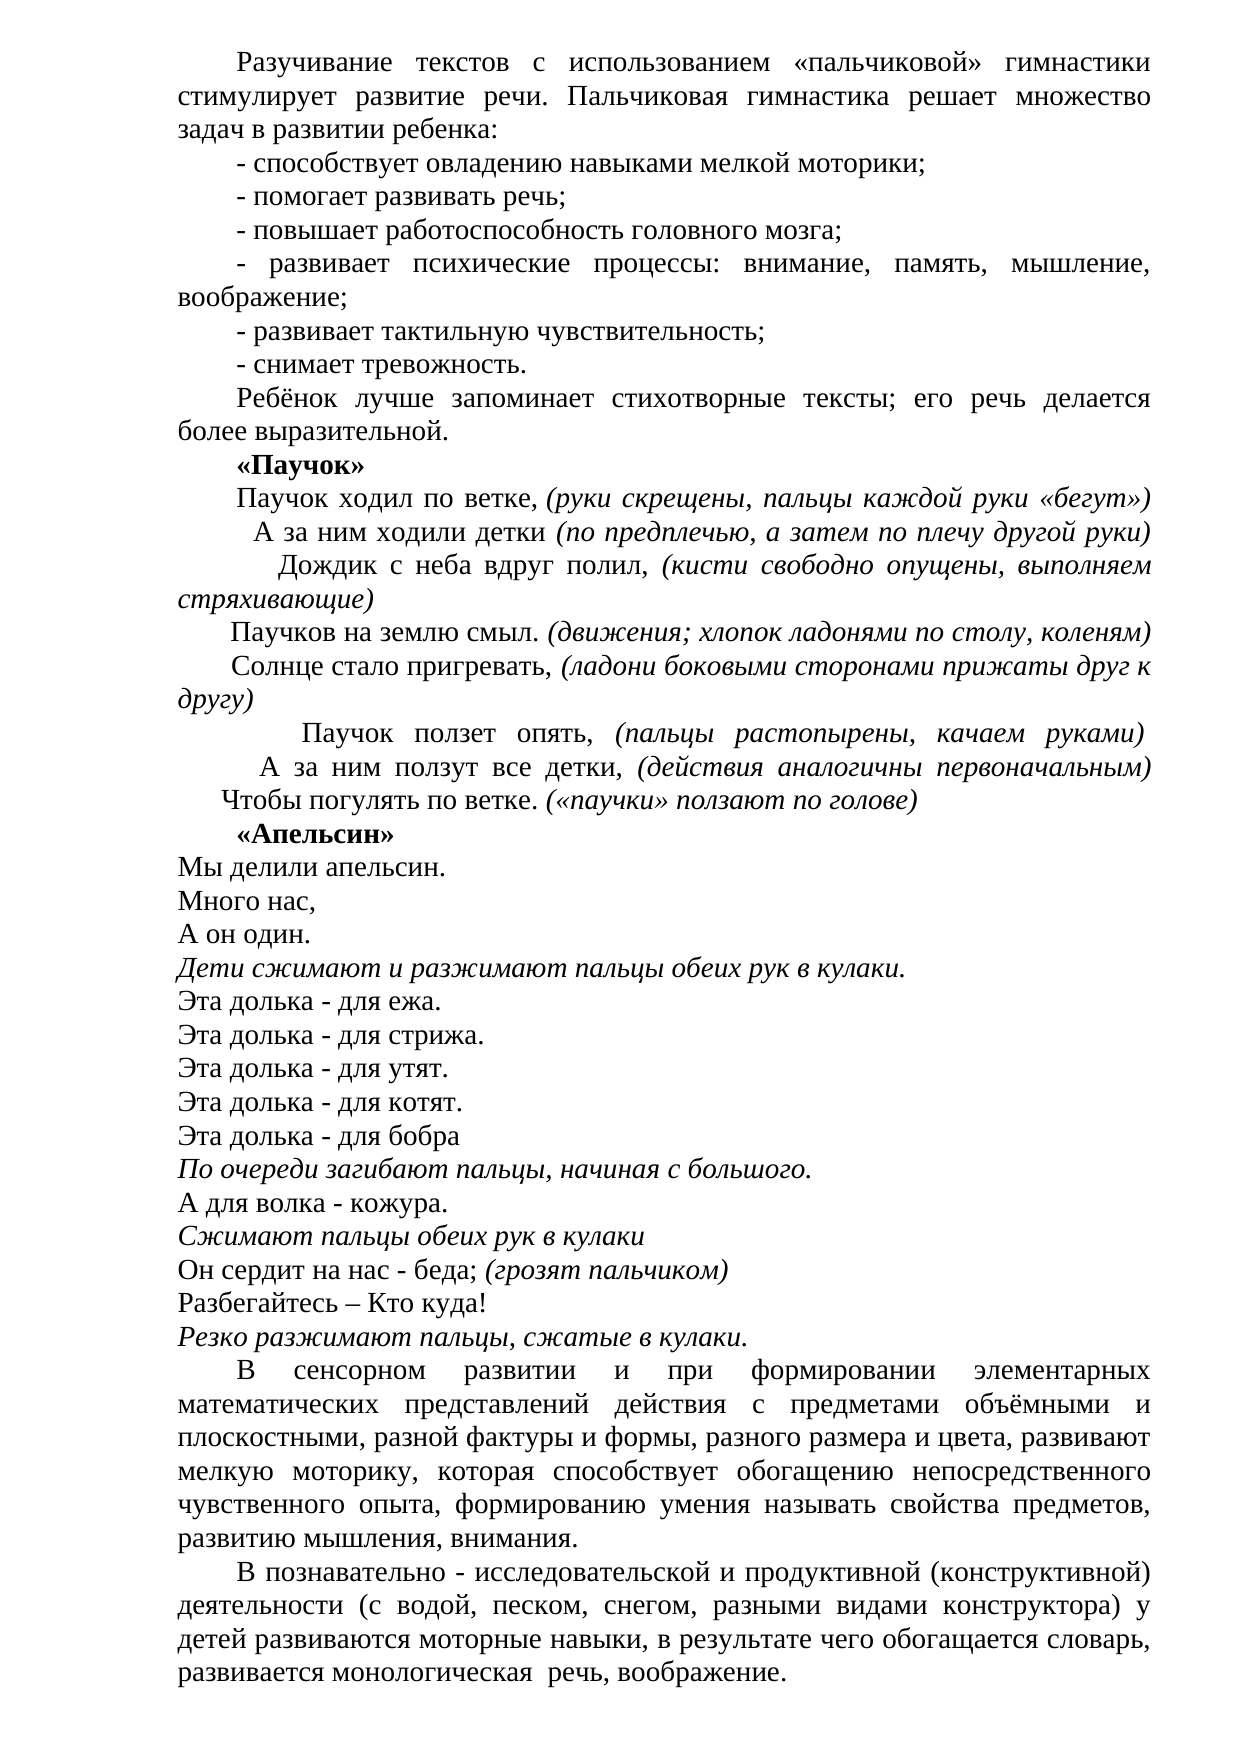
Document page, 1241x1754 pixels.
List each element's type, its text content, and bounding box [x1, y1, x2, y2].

text - развивает психические процессы: внимание, память, мышление, воображение; [177, 246, 1152, 313]
text Мы делили апельсин. Много нас, А он один. Дети сжимают и разжимают пальцы обеих рук в кулаки. Эта долька - для ежа. Эта долька - для стрижа. Эта долька - для утят. Эта долька - для котят. Эта долька - для бобра По очереди загибают пальцы, начиная с большого. А для волка - кожура. Сжимают пальцы обеих рук в кулаки Он сердит на нас - беда; (грозят пальчиком) Разбегайтесь – Кто куда! Резко разжимают пальцы, сжатые в кулаки. [177, 849, 1152, 1352]
text - помогает развивать речь; [177, 178, 1152, 212]
text - повышает работоспособность головного мозга; [177, 212, 1152, 246]
text - развивает тактильную чувствительность; [177, 313, 1152, 346]
text - снимает тревожность. [177, 346, 1152, 380]
text В познавательно - исследовательской и продуктивной (конструктивной) деятельности (с водой, песком, снегом, разными видами конструктора) у детей развиваются моторные навыки, в результате чего обогащается словарь, развивается монологическая речь, воображение. [177, 1554, 1152, 1688]
text Разучивание текстов с использованием «пальчиковой» гимнастики стимулирует развитие речи. Пальчиковая гимнастика решает множество задач в развитии ребенка: [177, 44, 1152, 145]
text «Апельсин» [177, 816, 1152, 849]
text Паучок ходил по ветке, (руки скрещены, пальцы каждой руки «бегут») А за ним ходили детки (по предплечью, а затем по плечу другой руки) Дождик с неба вдруг полил, (кисти свободно опущены, выполняем стряхивающие) Паучков на землю смыл. (движения; хлопок ладонями по столу, коленям) Солнце стало пригревать, (ладони боковыми сторонами прижаты друг к другу) Паучок ползет опять, (пальцы растопырены, качаем руками) А за ним ползут все детки, (действия аналогичны первоначальным) Чтобы погулять по ветке. («паучки» ползают по голове) [177, 480, 1152, 816]
text «Паучок» [177, 447, 1152, 480]
text Ребёнок лучше запоминает стихотворные тексты; его речь делается более выразительной. [177, 380, 1152, 447]
text - способствует овладению навыками мелкой моторики; [177, 145, 1152, 178]
text В сенсорном развитии и при формировании элементарных математических представлений действия с предметами объёмными и плоскостными, разной фактуры и формы, разного размера и цвета, развивают мелкую моторику, которая способствует обогащению непосредственного чувственного опыта, формированию умения называть свойства предметов, развитию мышления, внимания. [177, 1352, 1152, 1554]
